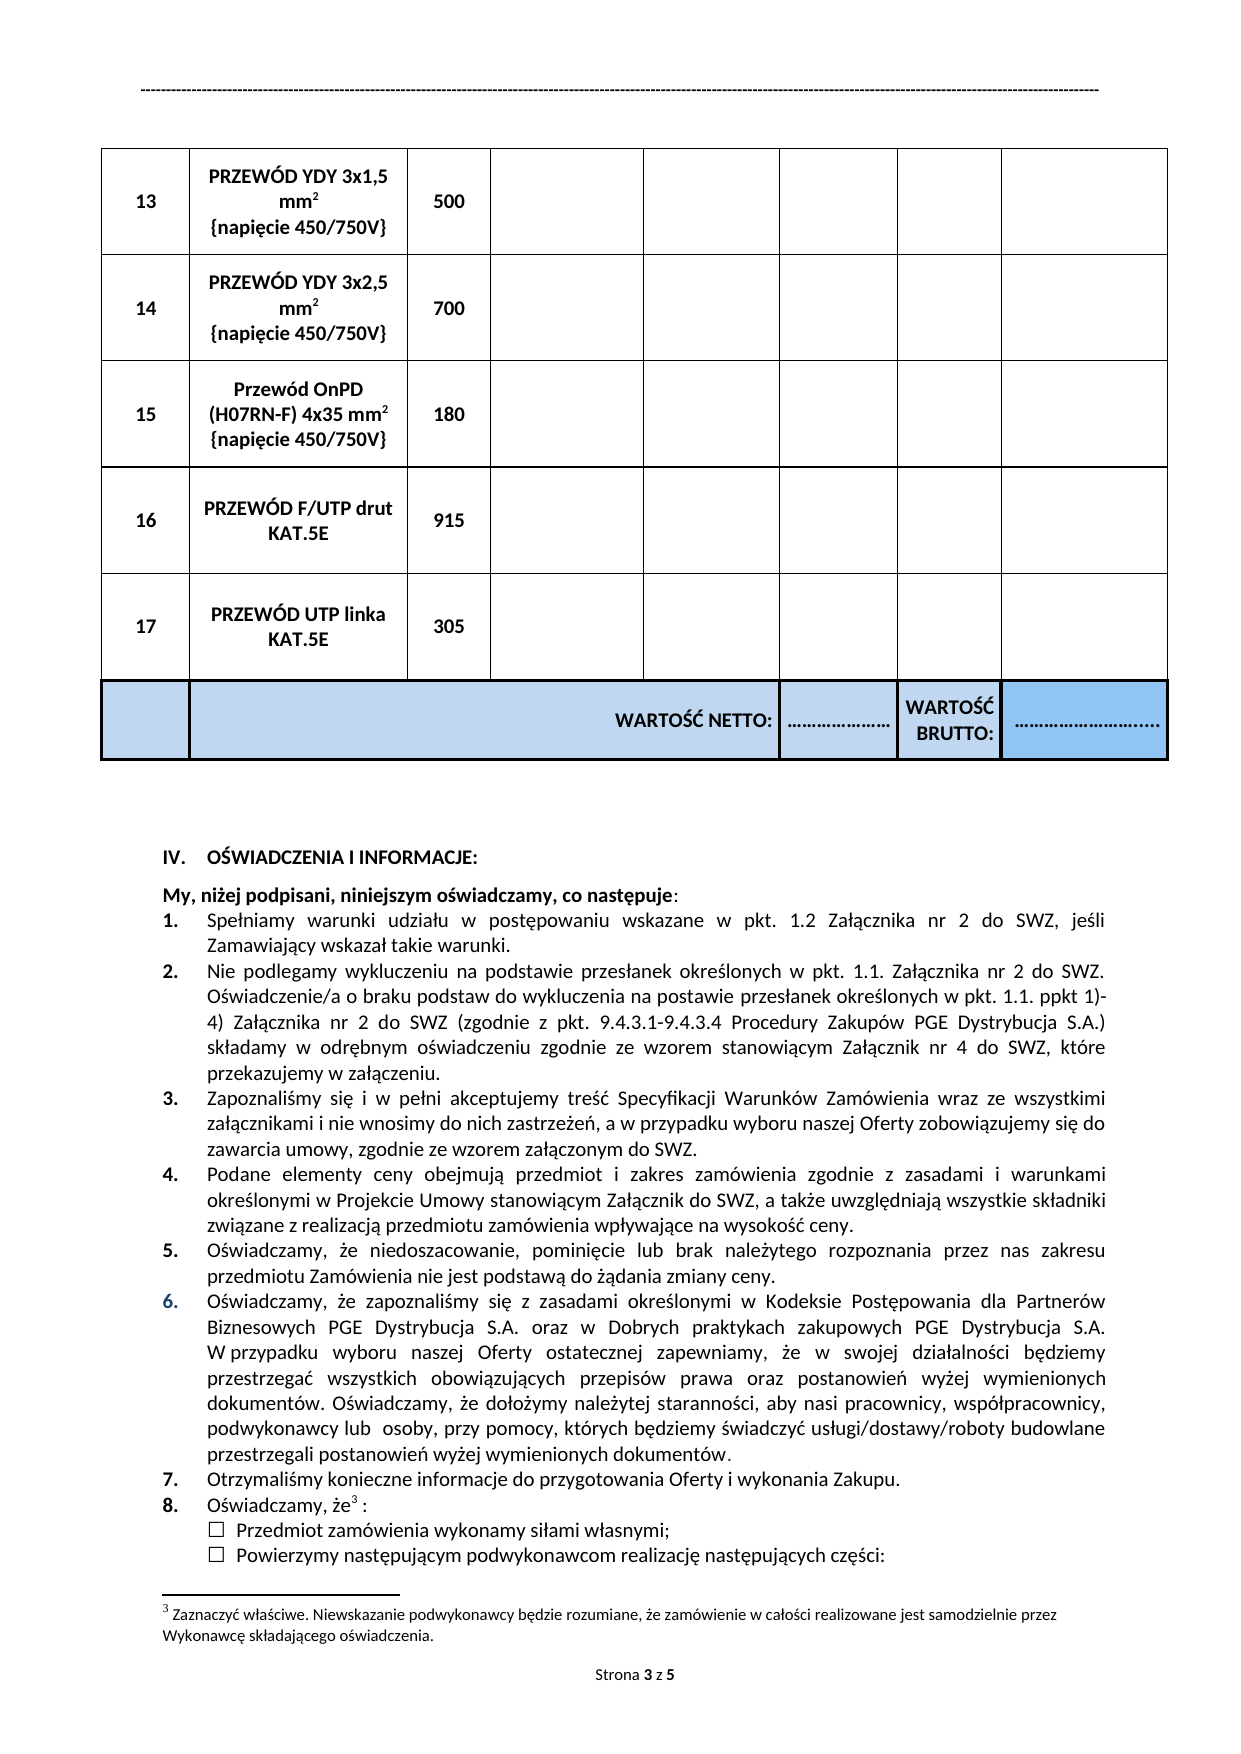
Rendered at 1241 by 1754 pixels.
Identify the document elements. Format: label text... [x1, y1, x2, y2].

table_cell [898, 149, 1001, 254]
table_cell WARTOŚĆ NETTO: [191, 682, 778, 758]
text Powierzymy następującym podwykonawcom realizację następujących części: [207, 1542, 1137, 1567]
table_cell 500 [408, 149, 490, 254]
table_cell [780, 574, 897, 679]
table_cell [491, 361, 643, 466]
subtitle OŚWIADCZENIA I INFORMACJE: [162, 845, 1107, 870]
table_cell [644, 255, 779, 360]
table_cell [1002, 361, 1167, 466]
table_cell [898, 574, 1001, 679]
table_cell 16 [102, 468, 189, 573]
list Zapoznaliśmy się i w pełni akceptujemy treść Specyfikacji Warunków Zamówienia wraz ze wszystkimi załącznikami i nie wnosimy do nich zastrzeżeń, a w przypadku wyboru naszej Oferty zobowiązujemy się do zawarcia umowy, zgodnie ze wzorem załączonym do SWZ. [162, 1085, 1107, 1161]
list My, niżej podpisani, niniejszym oświadczamy, co następuje: [162, 882, 1107, 907]
table_cell ……………………..... [1003, 682, 1166, 758]
table_cell [491, 255, 643, 360]
list Oświadczamy, że zapoznaliśmy się z zasadami określonymi w Kodeksie Postępowania dla Partnerów Biznesowych PGE Dystrybucja S.A. oraz w Dobrych praktykach zakupowych PGE Dystrybucja S.A. W przypadku wyboru naszej Oferty ostatecznej zapewniamy, że w swojej działalności będziemy przestrzegać wszystkich obowiązujących przepisów prawa oraz postanowień wyżej wymienionych dokumentów. Oświadczamy, że dołożymy należytej staranności, aby nasi pracownicy, współpracownicy, podwykonawcy lub osoby, przy pomocy, których będziemy świadczyć usługi/dostawy/roboty budowlane przestrzegali postanowień wyżej wymienionych dokumentów. [162, 1288, 1107, 1466]
table_cell [1002, 468, 1167, 573]
table_cell 305 [408, 574, 490, 679]
table_cell PRZEWÓD UTP linka KAT.5E [190, 574, 407, 679]
table_cell [780, 149, 897, 254]
table_cell 14 [102, 255, 189, 360]
table_cell [644, 574, 779, 679]
list Oświadczamy, że niedoszacowanie, pominięcie lub brak należytego rozpoznania przez nas zakresu przedmiotu Zamówienia nie jest podstawą do żądania zmiany ceny. [162, 1238, 1107, 1288]
table_cell [898, 361, 1001, 466]
table_cell [103, 682, 188, 758]
table_cell [1002, 255, 1167, 360]
table_cell [491, 149, 643, 254]
table_cell [780, 255, 897, 360]
table_cell [1002, 574, 1167, 679]
table_cell 700 [408, 255, 490, 360]
table_cell PRZEWÓD YDY 3x2,5 mm2 {napięcie 450/750V} [190, 255, 407, 360]
table_cell [780, 468, 897, 573]
table_cell 13 [102, 149, 189, 254]
table_cell Przewód OnPD (H07RN-F) 4x35 mm2 {napięcie 450/750V} [190, 361, 407, 466]
table_cell 17 [102, 574, 189, 679]
list Podane elementy ceny obejmują przedmiot i zakres zamówienia zgodnie z zasadami i warunkami określonymi w Projekcie Umowy stanowiącym Załącznik do SWZ, a także uwzględniają wszystkie składniki związane z realizacją przedmiotu zamówienia wpływające na wysokość ceny. [162, 1161, 1107, 1238]
list Nie podlegamy wykluczeniu na podstawie przesłanek określonych w pkt. 1.1. Załącznika nr 2 do SWZ. Oświadczenie/a o braku podstaw do wykluczenia na postawie przesłanek określonych w pkt. 1.1. ppkt 1)-4) Załącznika nr 2 do SWZ (zgodnie z pkt. 9.4.3.1-9.4.3.4 Procedury Zakupów PGE Dystrybucja S.A.) składamy w odrębnym oświadczeniu zgodnie ze wzorem stanowiącym Załącznik nr 4 do SWZ, które przekazujemy w załączeniu. [162, 958, 1107, 1085]
table_cell [644, 149, 779, 254]
table_cell 15 [102, 361, 189, 466]
table_cell [491, 574, 643, 679]
list Spełniamy warunki udziału w postępowaniu wskazane w pkt. 1.2 Załącznika nr 2 do SWZ, jeśli Zamawiający wskazał takie warunki. [162, 907, 1107, 958]
list Otrzymaliśmy konieczne informacje do przygotowania Oferty i wykonania Zakupu. [162, 1466, 1107, 1492]
table_cell WARTOŚĆ BRUTTO: [899, 682, 999, 758]
table_cell [780, 361, 897, 466]
table_cell [1002, 149, 1167, 254]
table_cell [644, 361, 779, 466]
table_cell [898, 468, 1001, 573]
table_cell 915 [408, 468, 490, 573]
table_cell ………………… [781, 682, 896, 758]
table_cell PRZEWÓD YDY 3x1,5 mm2 {napięcie 450/750V} [190, 149, 407, 254]
table_cell [898, 255, 1001, 360]
text Przedmiot zamówienia wykonamy siłami własnymi; [207, 1517, 1137, 1542]
table_cell [644, 468, 779, 573]
table_cell [491, 468, 643, 573]
table_cell 180 [408, 361, 490, 466]
table_cell PRZEWÓD F/UTP drut KAT.5E [190, 468, 407, 573]
list Oświadczamy, że : [162, 1492, 1107, 1517]
